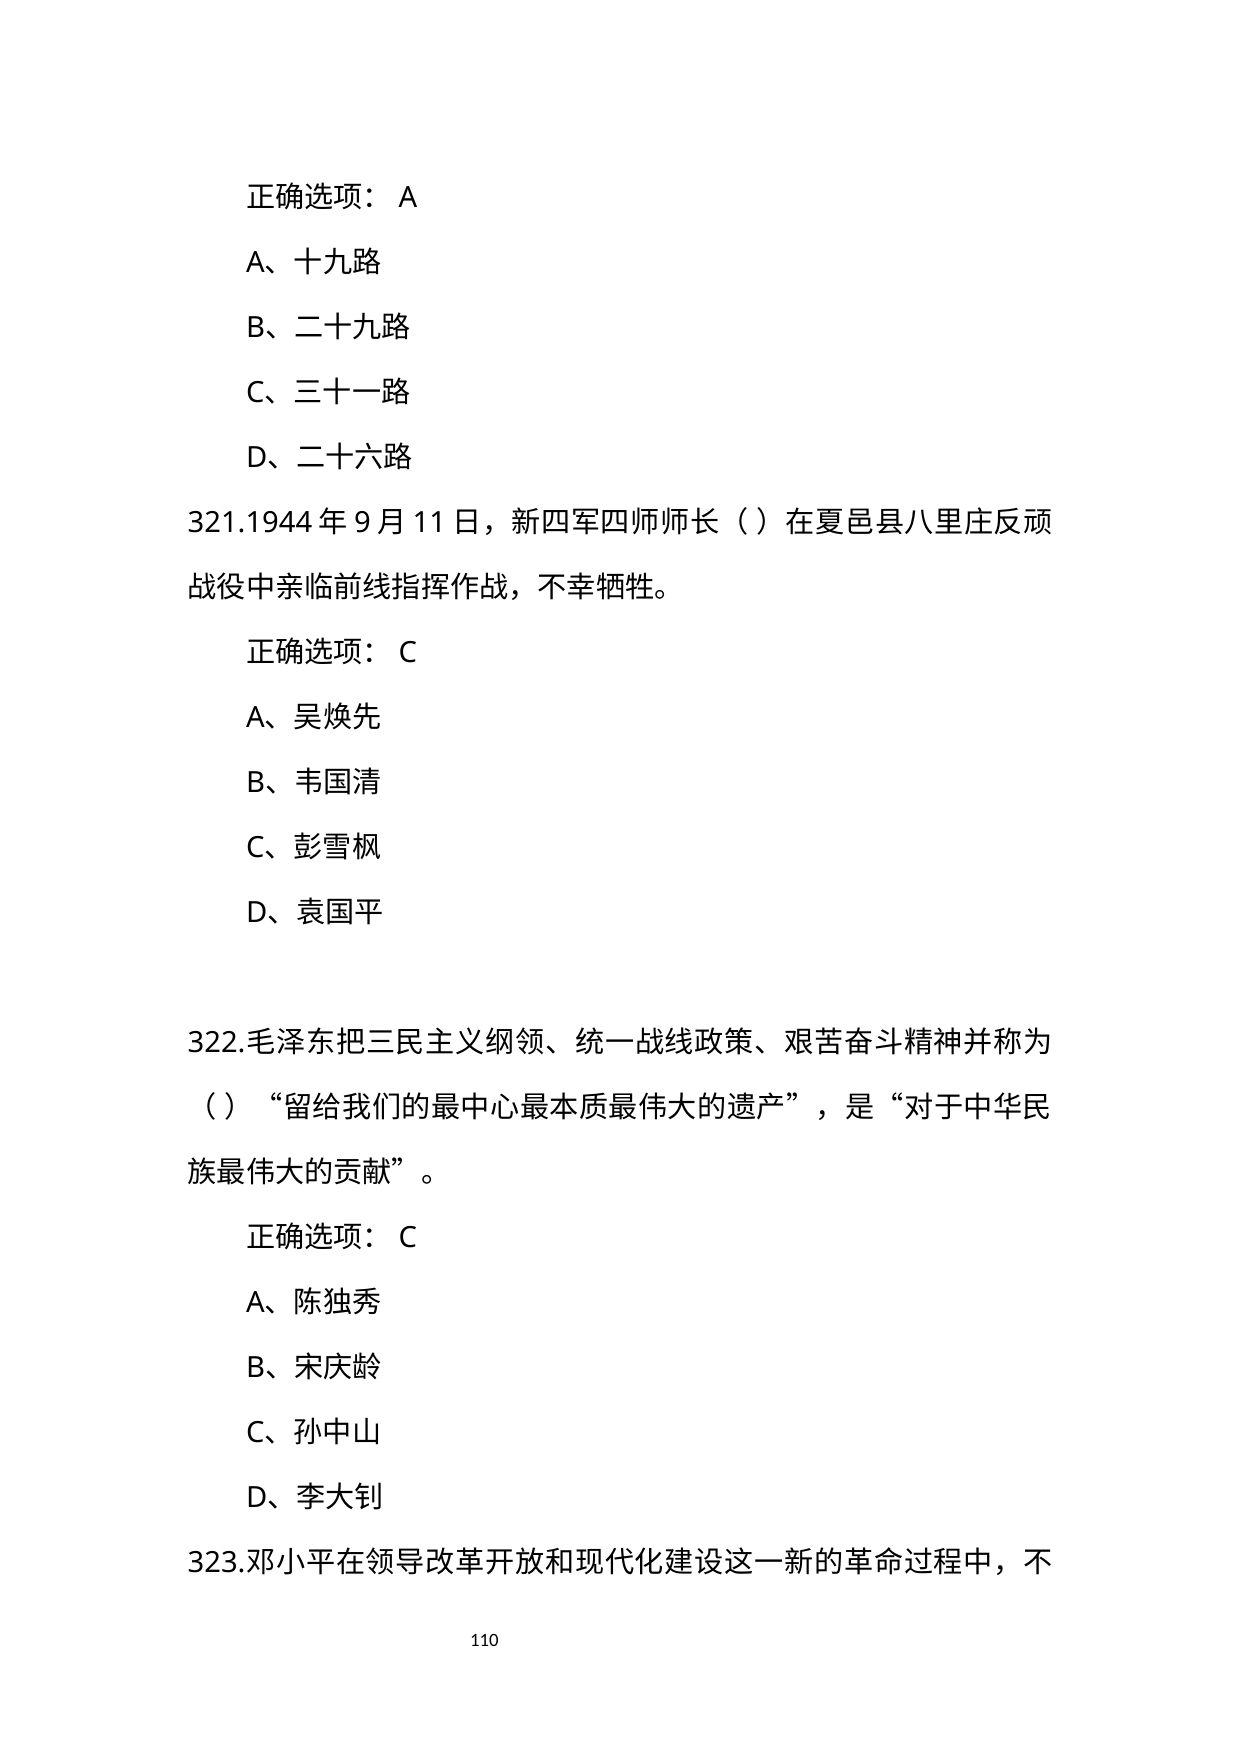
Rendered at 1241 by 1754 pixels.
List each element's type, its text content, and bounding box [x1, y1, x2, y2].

list C、彭雪枫 [187, 812, 1053, 877]
list D、袁国平 [187, 877, 1053, 942]
list B、韦国清 [187, 747, 1053, 812]
list 正确选项： C [187, 617, 1053, 682]
list A、十九路 [187, 227, 1053, 292]
list C、三十一路 [187, 357, 1053, 422]
list B、宋庆龄 [187, 1332, 1053, 1397]
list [187, 1527, 1053, 1592]
list 322.毛泽东把三民主义纲领、统一战线政策、艰苦奋斗精神并称为（ ）“留给我们的最中心最本质最伟大的遗产”，是“对于中华民族最伟大的贡献”。 [187, 1007, 1053, 1202]
list A、吴焕先 [187, 682, 1053, 747]
list 正确选项： A [187, 162, 1053, 227]
list C、孙中山 [187, 1397, 1053, 1462]
list 321.1944年9月11日，新四军四师师长（ ）在夏邑县八里庄反顽战役中亲临前线指挥作战，不幸牺牲。 [187, 487, 1053, 617]
list B、二十九路 [187, 292, 1053, 357]
list D、李大钊 [187, 1462, 1053, 1527]
list A、陈独秀 [187, 1267, 1053, 1332]
list 正确选项： C [187, 1202, 1053, 1267]
list D、二十六路 [187, 422, 1053, 487]
